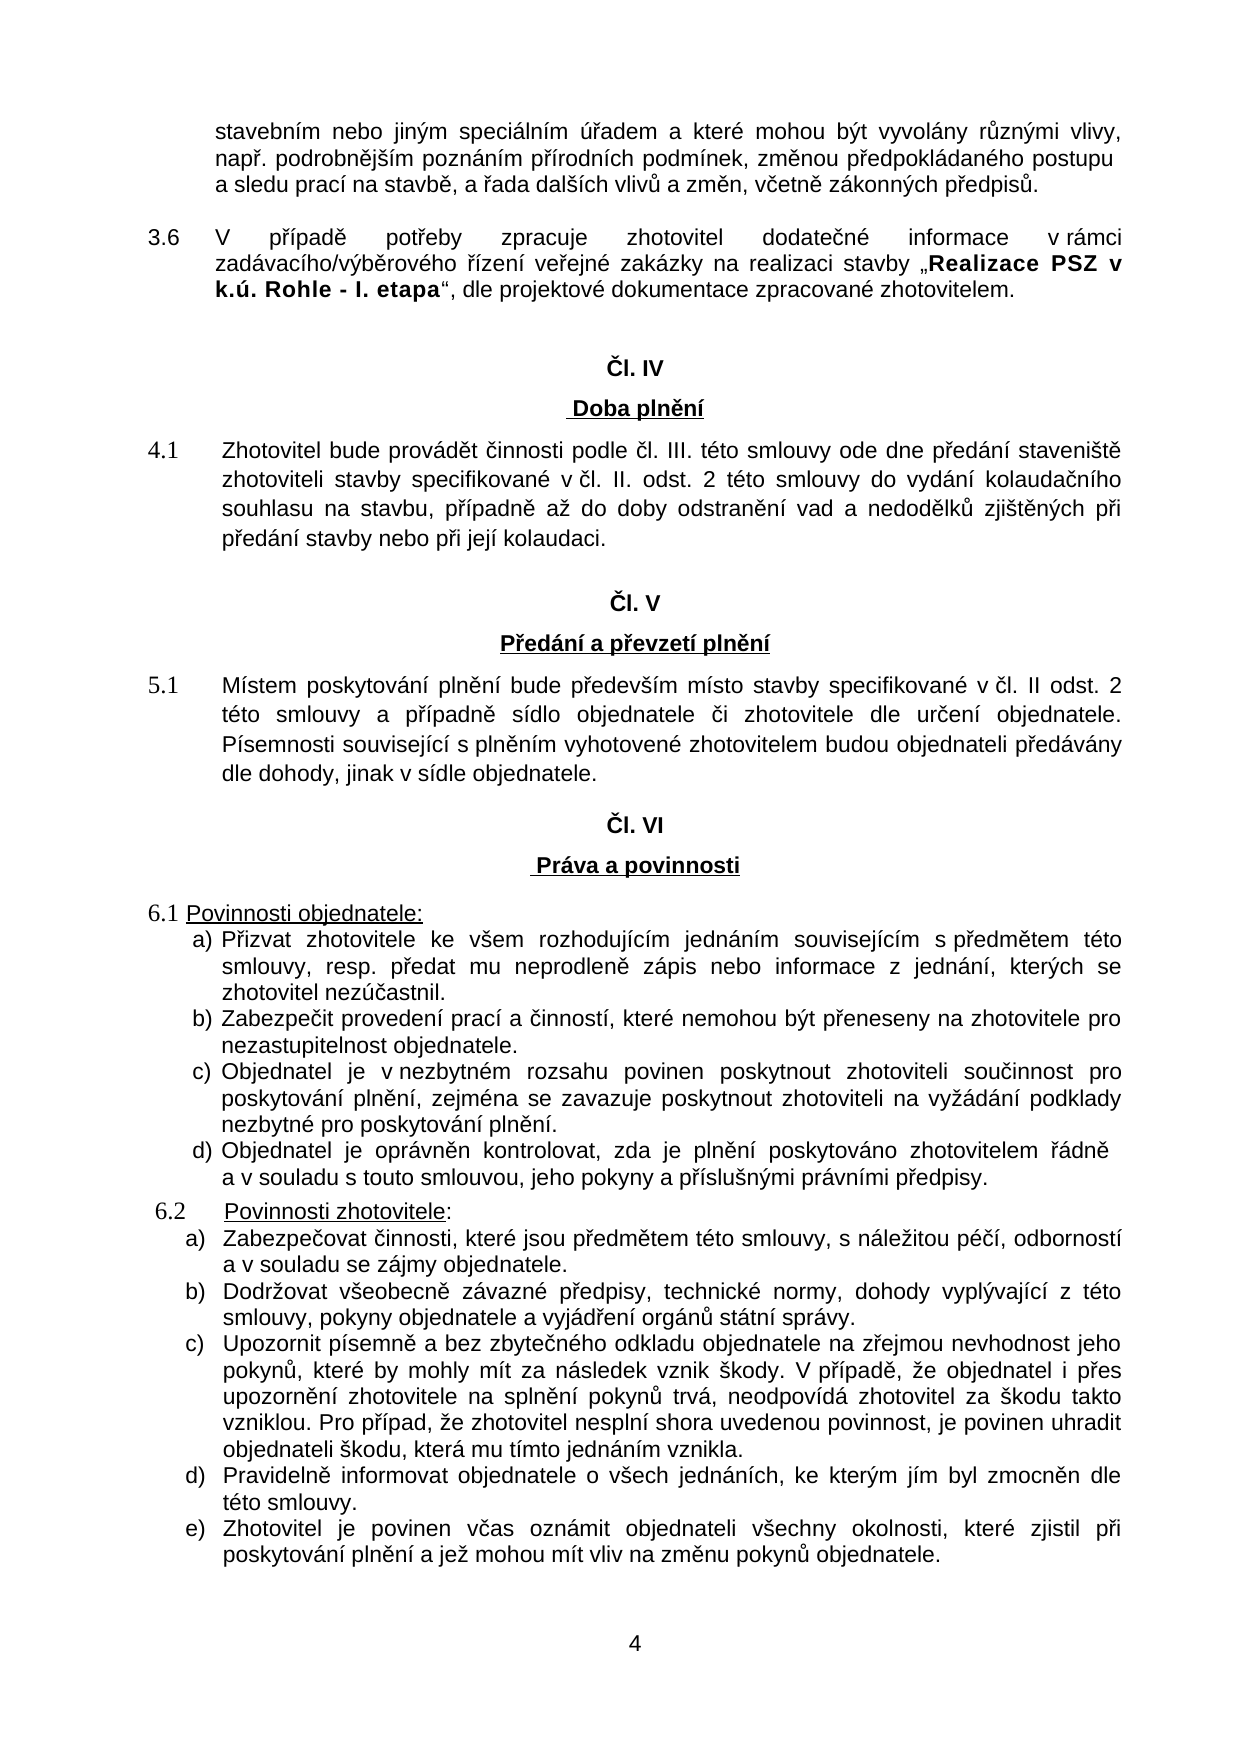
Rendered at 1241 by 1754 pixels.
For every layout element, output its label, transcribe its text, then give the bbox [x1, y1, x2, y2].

list Zabezpečovat činnosti, které jsou předmětem této smlouvy, s náležitou péčí, odborností a v souladu se zájmy objednatele. [185, 1225, 1122, 1278]
subtitle Doba plnění [148, 395, 1122, 421]
list V případě potřeby zpracuje zhotovitel dodatečné informace v rámci zadávacího/výběrového řízení veřejné zakázky na realizaci stavby „Realizace PSZ v k.ú. Rohle - I. etapa“, dle projektové dokumentace zpracované zhotovitelem. [148, 223, 1122, 303]
list Místem poskytování plnění bude především místo stavby specifikované v čl. II odst. 2 této smlouvy a případně sídlo objednatele či zhotovitele dle určení objednatele. Písemnosti související s plněním vyhotovené zhotovitelem budou objednateli předávány dle dohody, jinak v sídle objednatele. [148, 669, 1122, 786]
list Objednatel je v nezbytném rozsahu povinen poskytnout zhotoviteli součinnost pro poskytování plnění, zejména se zavazuje poskytnout zhotoviteli na vyžádání podklady nezbytné pro poskytování plnění. [192, 1058, 1122, 1137]
list Zhotovitel je povinen včas oznámit objednateli všechny okolnosti, které zjistil při poskytování plnění a jež mohou mít vliv na změnu pokynů objednatele. [185, 1515, 1122, 1567]
list Přizvat zhotovitele ke všem rozhodujícím jednáním souvisejícím s předmětem této smlouvy, resp. předat mu neprodleně zápis nebo informace z jednání, kterých se zhotovitel nezúčastnil. [192, 926, 1122, 1005]
subtitle Předání a převzetí plnění [148, 630, 1122, 656]
subtitle Práva a povinnosti [148, 852, 1122, 878]
list Upozornit písemně a bez zbytečného odkladu objednatele na zřejmou nevhodnost jeho pokynů, které by mohly mít za následek vznik škody. V případě, že objednatel i přes upozornění zhotovitele na splnění pokynů trvá, neodpovídá zhotovitel za škodu takto vzniklou. Pro případ, že zhotovitel nesplní shora uvedenou povinnost, je povinen uhradit objednateli škodu, která mu tímto jednáním vznikla. [185, 1330, 1122, 1462]
list Pravidelně informovat objednatele o všech jednáních, ke kterým jím byl zmocněn dle této smlouvy. [185, 1462, 1122, 1515]
subtitle Čl. VI [148, 812, 1122, 839]
list Zhotovitel bude provádět činnosti podle čl. III. této smlouvy ode dne předání staveniště zhotoviteli stavby specifikované v čl. II. odst. 2 této smlouvy do vydání kolaudačního souhlasu na stavbu, případně až do doby odstranění vad a nedodělků zjištěných při předání stavby nebo při její kolaudaci. [148, 434, 1122, 551]
list Zabezpečit provedení prací a činností, které nemohou být přeneseny na zhotovitele pro nezastupitelnost objednatele. [192, 1005, 1122, 1058]
list Objednatel je oprávněn kontrolovat, zda je plnění poskytováno zhotovitelem řádně a v souladu s touto smlouvou, jeho pokyny a příslušnými právními předpisy. [192, 1137, 1122, 1190]
subtitle Čl. IV [148, 355, 1122, 382]
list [148, 118, 1122, 197]
subtitle Čl. V [148, 590, 1122, 617]
list Povinnosti zhotovitele: [154, 1196, 1122, 1225]
list Povinnosti objednatele: [148, 898, 1122, 926]
list Dodržovat všeobecně závazné předpisy, technické normy, dohody vyplývající z této smlouvy, pokyny objednatele a vyjádření orgánů státní správy. [185, 1278, 1122, 1330]
